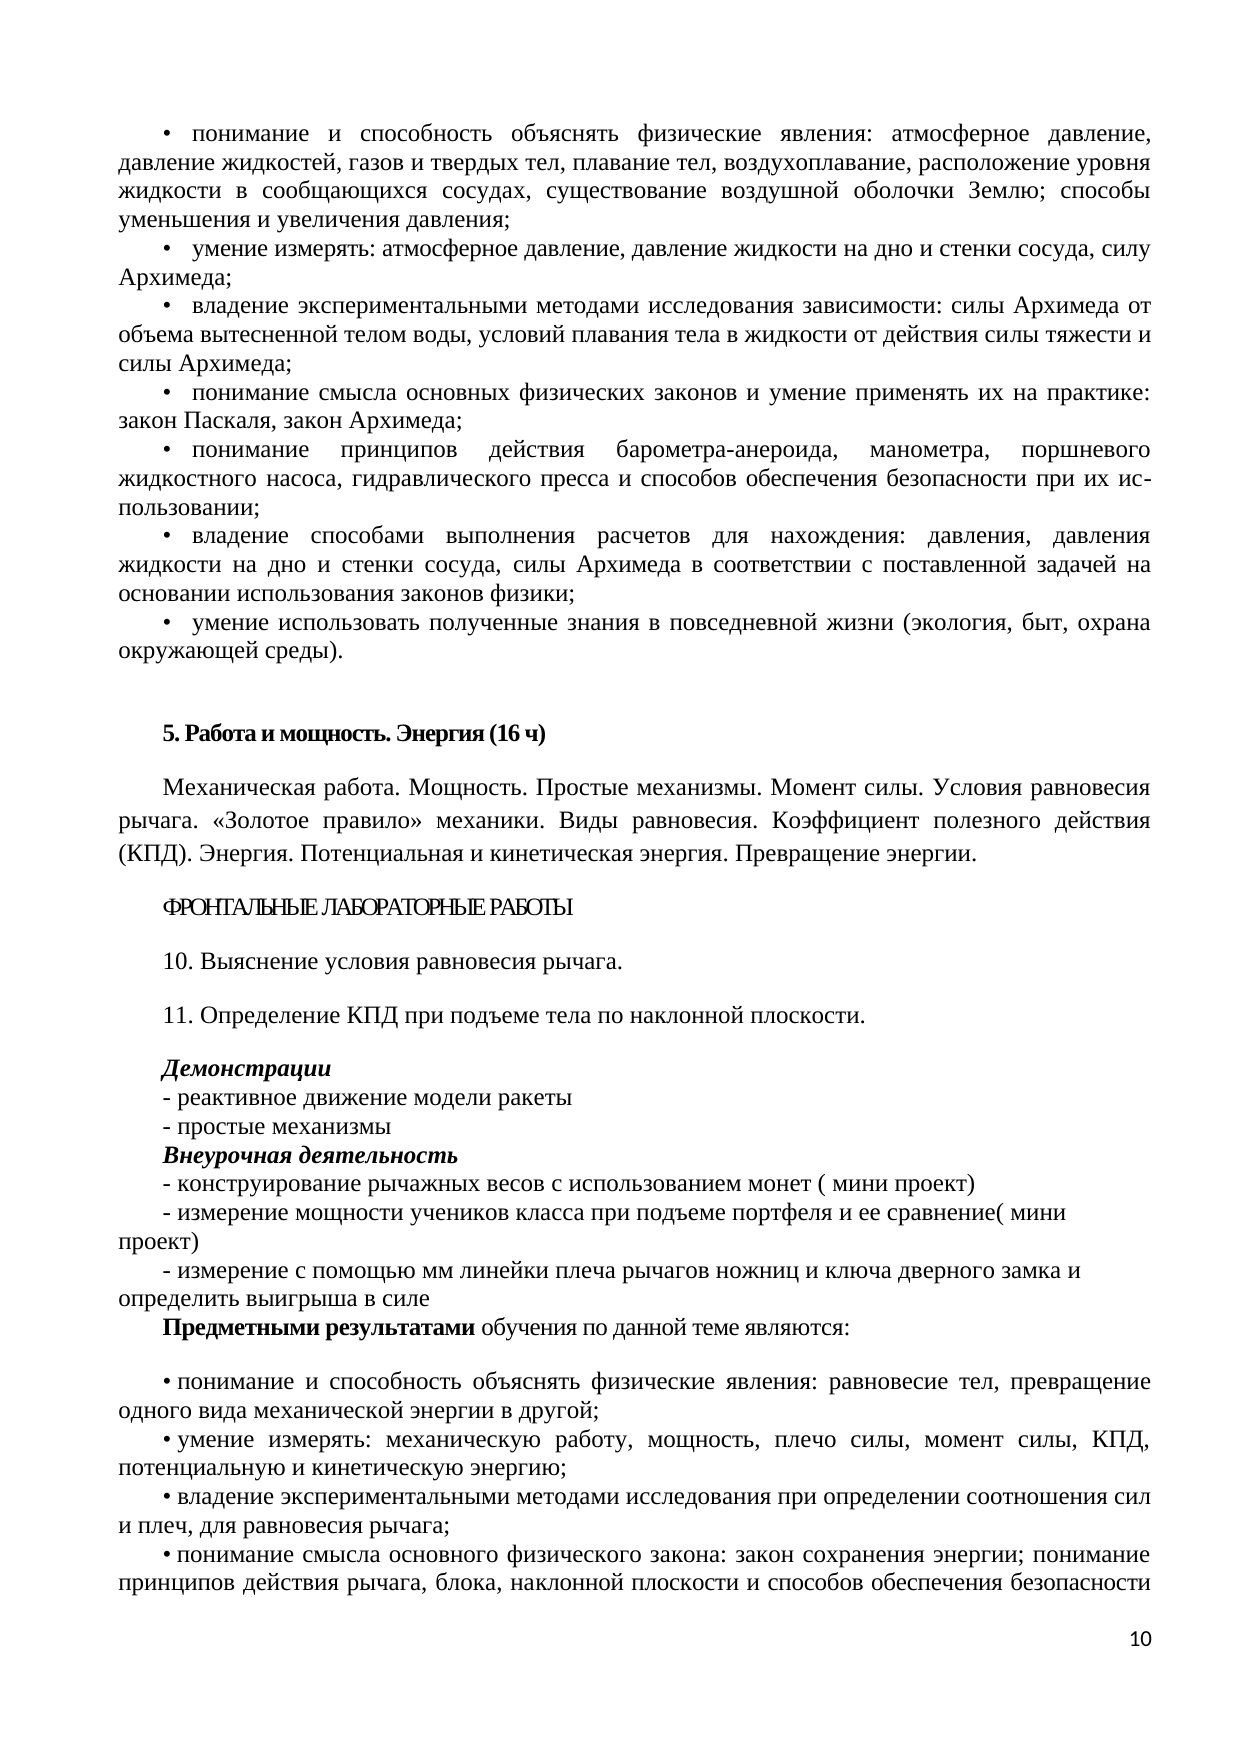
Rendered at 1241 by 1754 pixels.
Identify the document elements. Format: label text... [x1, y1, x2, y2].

text - простые механизмы [118, 1111, 1152, 1140]
list понимание и способность объяснять физические явления: атмосферное давление, давление жидкостей, газов и твердых тел, плавание тел, воздухоплавание, расположение уровня жидкости в сообщающихся сосудах, существование воздушной оболочки Землю; способы уменьшения и увеличения давления; [118, 118, 1152, 233]
text ФРОНТАЛЬНЫЕ ЛАБОРАТОРНЫЕ РАБОТЫ [118, 892, 1152, 921]
text 5. Работа и мощность. Энергия (16 ч) [118, 718, 1152, 747]
text - конструирование рычажных весов с использованием монет ( мини проект) [118, 1168, 1152, 1197]
text - измерение мощности учеников класса при подъеме портфеля и ее сравнение( мини проект) [118, 1197, 1152, 1255]
text - реактивное движение модели ракеты [118, 1082, 1152, 1111]
text Демонстрации [118, 1053, 1152, 1082]
list понимание и способность объяснять физические явления: равновесие тел, превращение одного вида механической энергии в другой; [118, 1366, 1152, 1424]
list умение измерять: механическую работу, мощность, плечо силы, момент силы, КПД, потенциальную и кинетическую энергию; [118, 1424, 1152, 1481]
text Механическая работа. Мощность. Простые механизмы. Момент силы. Условия равновесия рычага. «Золотое правило» механики. Виды равновесия. Коэффициент полезного действия (КПД). Энергия. Потенциальная и кинетическая энергия. Превращение энергии. [118, 772, 1152, 867]
list понимание принципов действия барометра-анероида, манометра, поршневого жидкостного насоса, гидравлического пресса и способов обеспечения безопасности при их использовании; [118, 434, 1152, 521]
text Предметными результатами обучения по данной теме являются: [118, 1312, 1152, 1341]
list владение способами выполнения расчетов для нахождения: давления, давления жидкости на дно и стенки сосуда, силы Архимеда в соответствии с поставленной задачей на основании использования законов физики; [118, 521, 1152, 607]
list умение использовать полученные знания в повседневной жизни (экология, быт, охрана окружающей среды). [118, 607, 1152, 664]
list понимание смысла основных физических законов и умение применять их на практике: закон Паскаля, закон Архимеда; [118, 377, 1152, 434]
list владение экспериментальными методами исследования при определении соотношения сил и плеч, для равновесия рычага; [118, 1481, 1152, 1539]
text 10. Выяснение условия равновесия рычага. [118, 946, 1152, 974]
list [118, 1539, 1151, 1596]
list умение измерять: атмосферное давление, давление жидкости на дно и стенки сосуда, силу Архимеда; [118, 233, 1151, 291]
list владение экспериментальными методами исследования зависимости: силы Архимеда от объема вытесненной телом воды, условий плавания тела в жидкости от действия силы тяжести и силы Архимеда; [118, 291, 1152, 377]
text Внеурочная деятельность [118, 1140, 1152, 1168]
text - измерение с помощью мм линейки плеча рычагов ножниц и ключа дверного замка и определить выигрыша в силе [118, 1255, 1152, 1312]
text 11. Определение КПД при подъеме тела по наклонной плоскости. [118, 1000, 1152, 1028]
